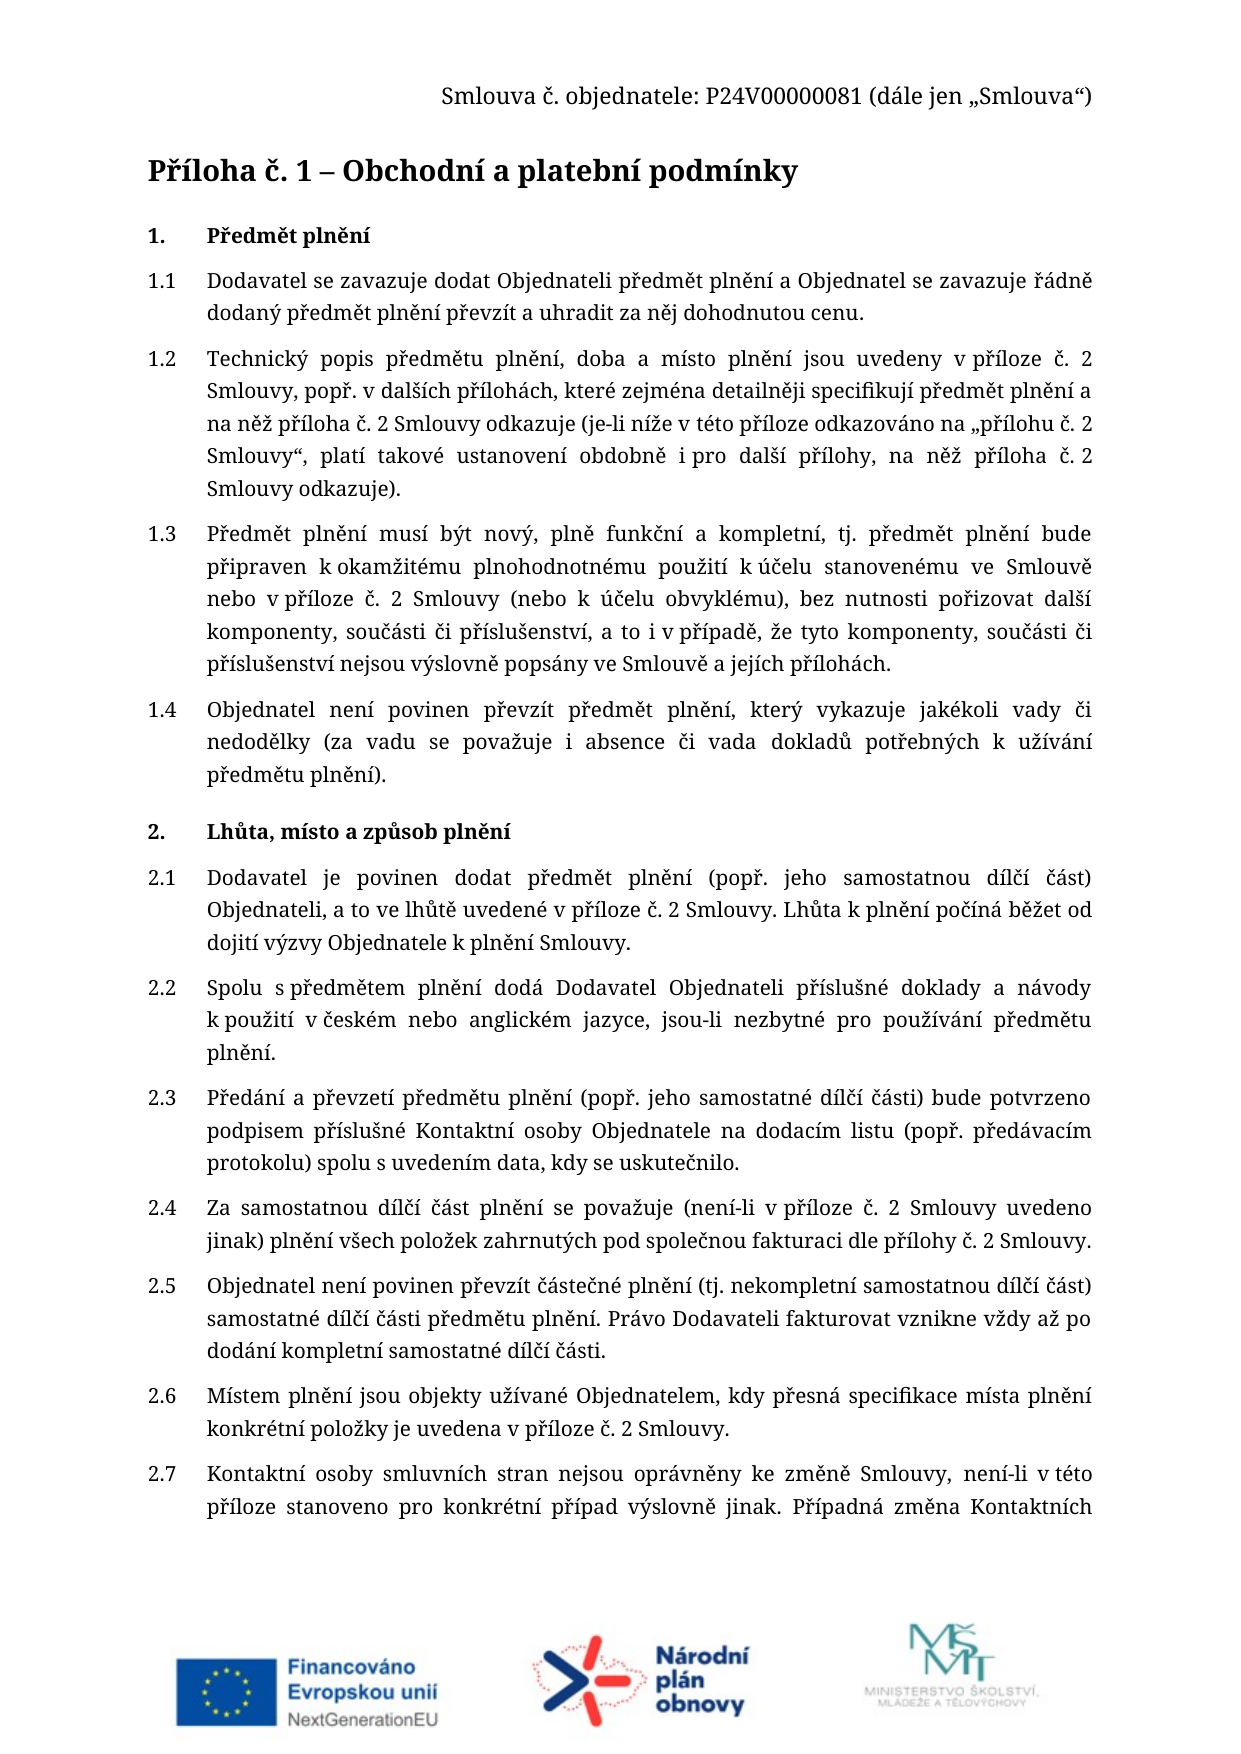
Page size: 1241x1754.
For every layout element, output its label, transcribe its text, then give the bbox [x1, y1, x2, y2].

list Za samostatnou dílčí část plnění se považuje (není-li v příloze č. 2 Smlouvy uvedeno jinak) plnění všech položek zahrnutých pod společnou fakturaci dle přílohy č. 2 Smlouvy. [148, 1193, 1093, 1254]
list Místem plnění jsou objekty užívané Objednatelem, kdy přesná specifikace místa plnění konkrétní položky je uvedena v příloze č. 2 Smlouvy. [148, 1382, 1093, 1443]
picture [147, 1577, 1093, 1754]
list Dodavatel je povinen dodat předmět plnění (popř. jeho samostatnou dílčí část) Objednateli, a to ve lhůtě uvedené v příloze č. 2 Smlouvy. Lhůta k plnění počíná běžet od dojití výzvy Objednatele k plnění Smlouvy. [148, 863, 1093, 956]
list Předání a převzetí předmětu plnění (popř. jeho samostatné dílčí části) bude potvrzeno podpisem příslušné Kontaktní osoby Objednatele na dodacím listu (popř. předávacím protokolu) spolu s uvedením data, kdy se uskutečnilo. [148, 1083, 1093, 1177]
list Objednatel není povinen převzít předmět plnění, který vykazuje jakékoli vady či nedodělky (za vadu se považuje i absence či vada dokladů potřebných k užívání předmětu plnění). [148, 695, 1093, 788]
text Příloha č. 1 – Obchodní a platební podmínky [148, 150, 1093, 190]
list Dodavatel se zavazuje dodat Objednateli předmět plnění a Objednatel se zavazuje řádně dodaný předmět plnění převzít a uhradit za něj dohodnutou cenu. [148, 266, 1093, 327]
list Předmět plnění musí být nový, plně funkční a kompletní, tj. předmět plnění bude připraven k okamžitému plnohodnotnému použití k účelu stanovenému ve Smlouvě nebo v příloze č. 2 Smlouvy (nebo k účelu obvyklému), bez nutnosti pořizovat další komponenty, součásti či příslušenství, a to i v případě, že tyto komponenty, součásti či příslušenství nejsou výslovně popsány ve Smlouvě a jejích přílohách. [148, 519, 1093, 678]
list Objednatel není povinen převzít částečné plnění (tj. nekompletní samostatnou dílčí část) samostatné dílčí části předmětu plnění. Právo Dodavateli fakturovat vznikne vždy až po dodání kompletní samostatné dílčí části. [148, 1271, 1093, 1365]
list Předmět plnění [148, 221, 1093, 249]
list Lhůta, místo a způsob plnění [148, 817, 1093, 846]
list Spolu s předmětem plnění dodá Dodavatel Objednateli příslušné doklady a návody k použití v českém nebo anglickém jazyce, jsou-li nezbytné pro používání předmětu plnění. [148, 973, 1093, 1067]
list Technický popis předmětu plnění, doba a místo plnění jsou uvedeny v příloze č. 2 Smlouvy, popř. v dalších přílohách, které zejména detailněji specifikují předmět plnění a na něž příloha č. 2 Smlouvy odkazuje (je-li níže v této příloze odkazováno na „přílohu č. 2 Smlouvy“, platí takové ustanovení obdobně i pro další přílohy, na něž příloha č. 2 Smlouvy odkazuje). [148, 344, 1093, 502]
